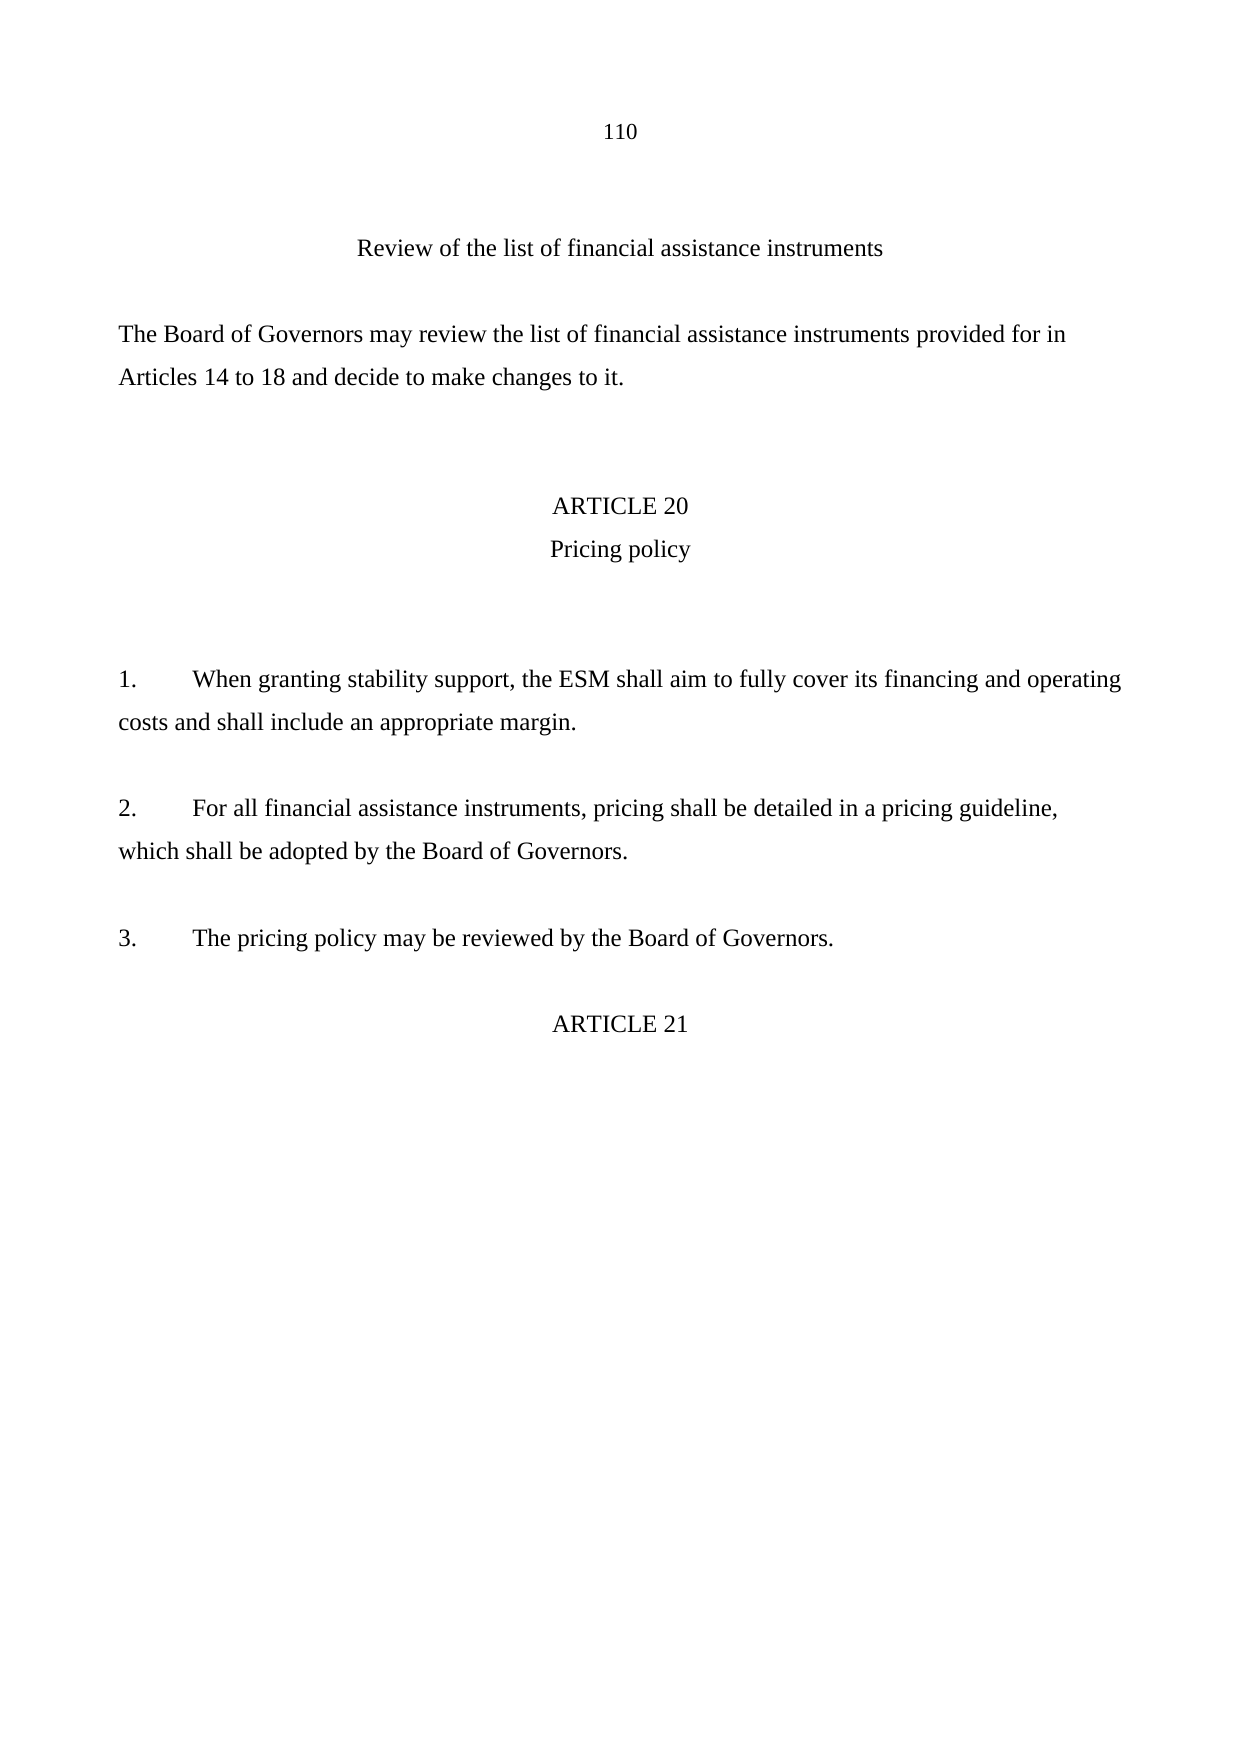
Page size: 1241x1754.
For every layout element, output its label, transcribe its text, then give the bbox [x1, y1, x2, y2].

text ARTICLE 21 [118, 1009, 1122, 1038]
text Pricing policy [118, 534, 1122, 563]
text 3. The pricing policy may be reviewed by the Board of Governors. [118, 923, 1122, 951]
text ARTICLE 20 [118, 491, 1122, 520]
text 1. When granting stability support, the ESM shall aim to fully cover its financing and operating costs and shall include an appropriate margin. [118, 664, 1122, 736]
text Review of the list of financial assistance instruments [118, 233, 1122, 261]
text 2. For all financial assistance instruments, pricing shall be detailed in a pricing guideline, which shall be adopted by the Board of Governors. [118, 793, 1122, 865]
text The Board of Governors may review the list of financial assistance instruments provided for in Articles 14 to 18 and decide to make changes to it. [118, 319, 1122, 391]
